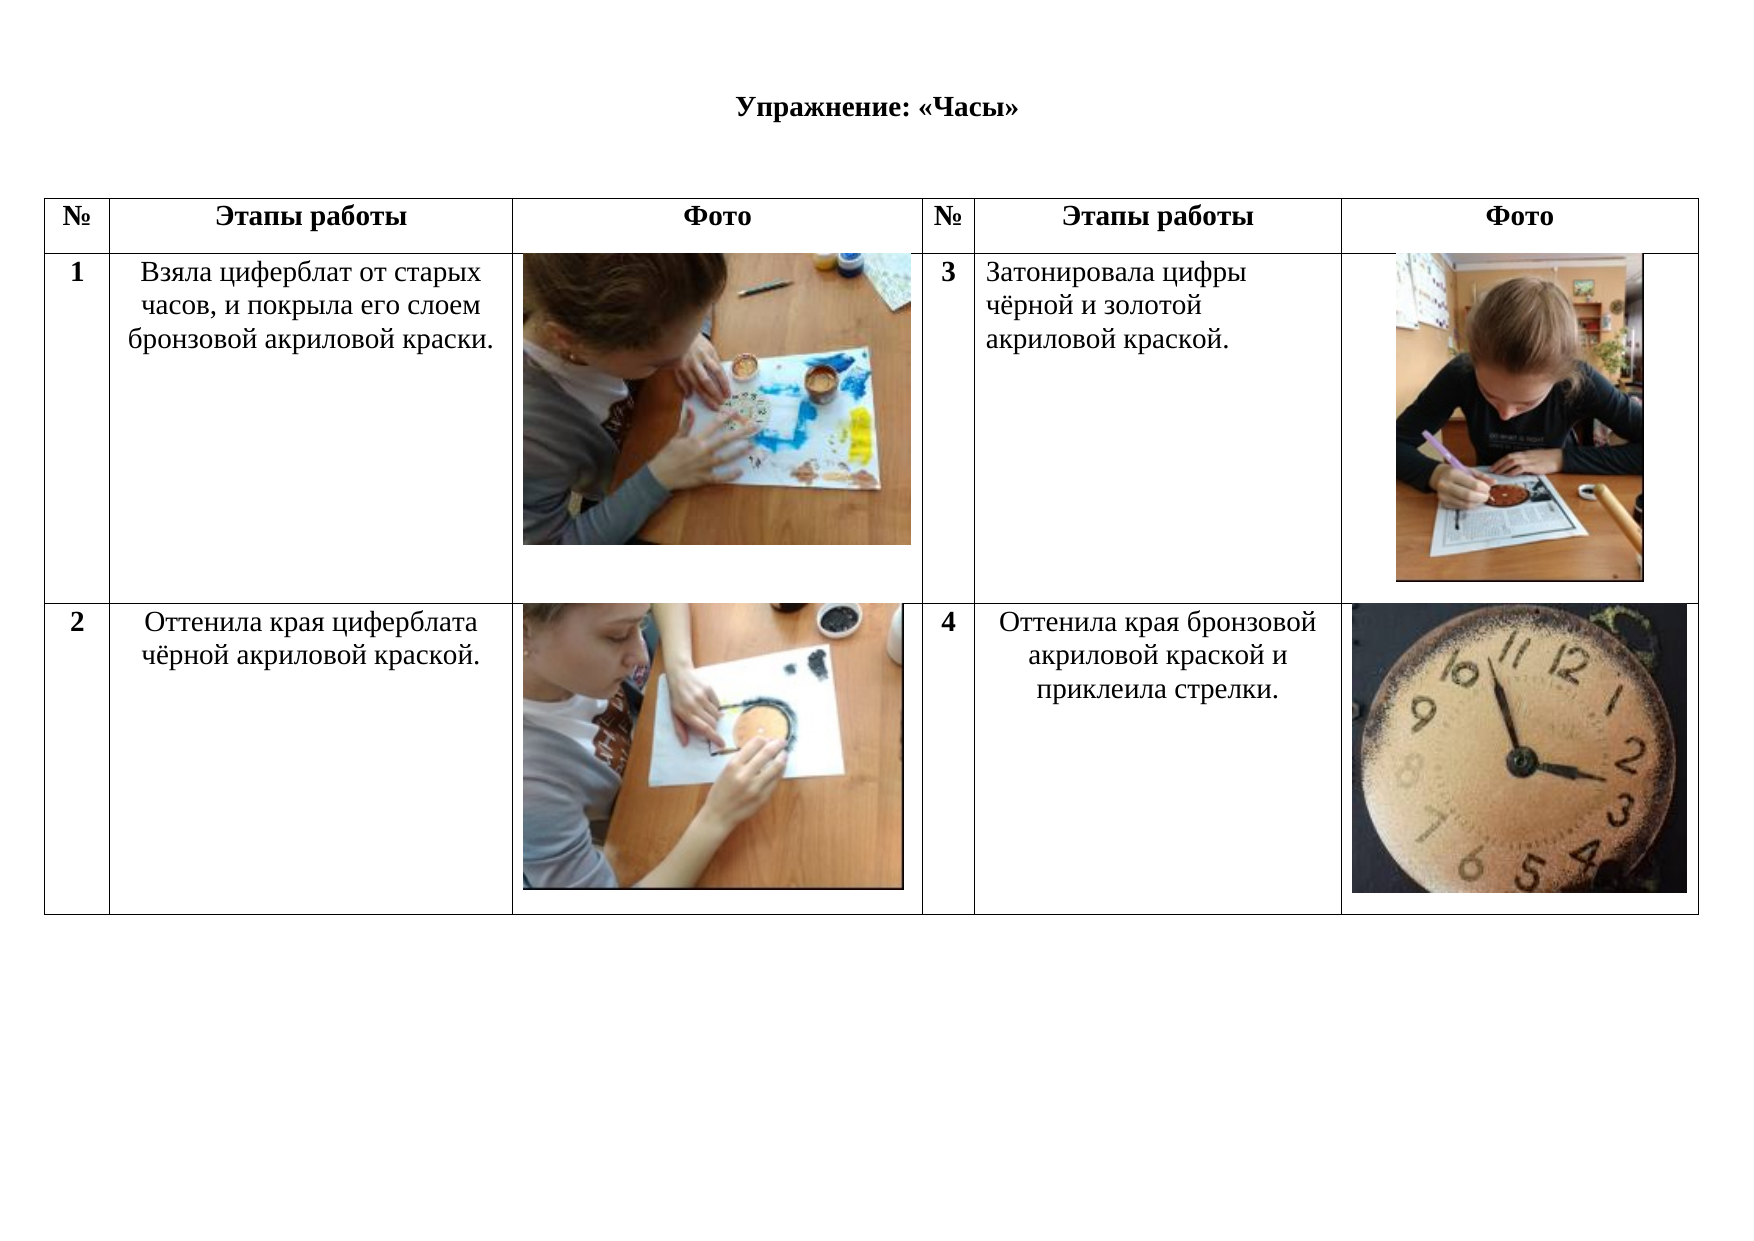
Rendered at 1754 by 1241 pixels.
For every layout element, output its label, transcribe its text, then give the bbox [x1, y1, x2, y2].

table_header Этапы работы [110, 199, 512, 253]
table_header № [923, 199, 974, 253]
table_cell Взяла циферблат от старых часов, и покрыла его слоем бронзовой акриловой краски. [110, 254, 512, 603]
picture [523, 253, 911, 545]
table_header № [45, 199, 109, 253]
table_header Этапы работы [975, 199, 1341, 253]
table_header Фото [513, 199, 922, 253]
table_cell [1342, 604, 1698, 914]
table_cell Оттенила края циферблата чёрной акриловой краской. [110, 604, 512, 914]
table_header Фото [1342, 199, 1698, 253]
table_cell [1342, 254, 1698, 603]
text Упражнение: «Часы» [59, 89, 1695, 122]
picture [523, 603, 904, 890]
picture [1352, 603, 1687, 893]
table_cell 3 [923, 254, 974, 603]
table_cell Оттенила края бронзовой акриловой краской и приклеила стрелки. [975, 604, 1341, 914]
table_cell 2 [45, 604, 109, 914]
table_cell [513, 604, 922, 914]
picture [1396, 253, 1644, 582]
table_cell Затонировала цифры чёрной и золотой акриловой краской. [975, 254, 1341, 603]
table_cell 4 [923, 604, 974, 914]
table_cell 1 [45, 254, 109, 603]
table_cell [513, 254, 922, 603]
